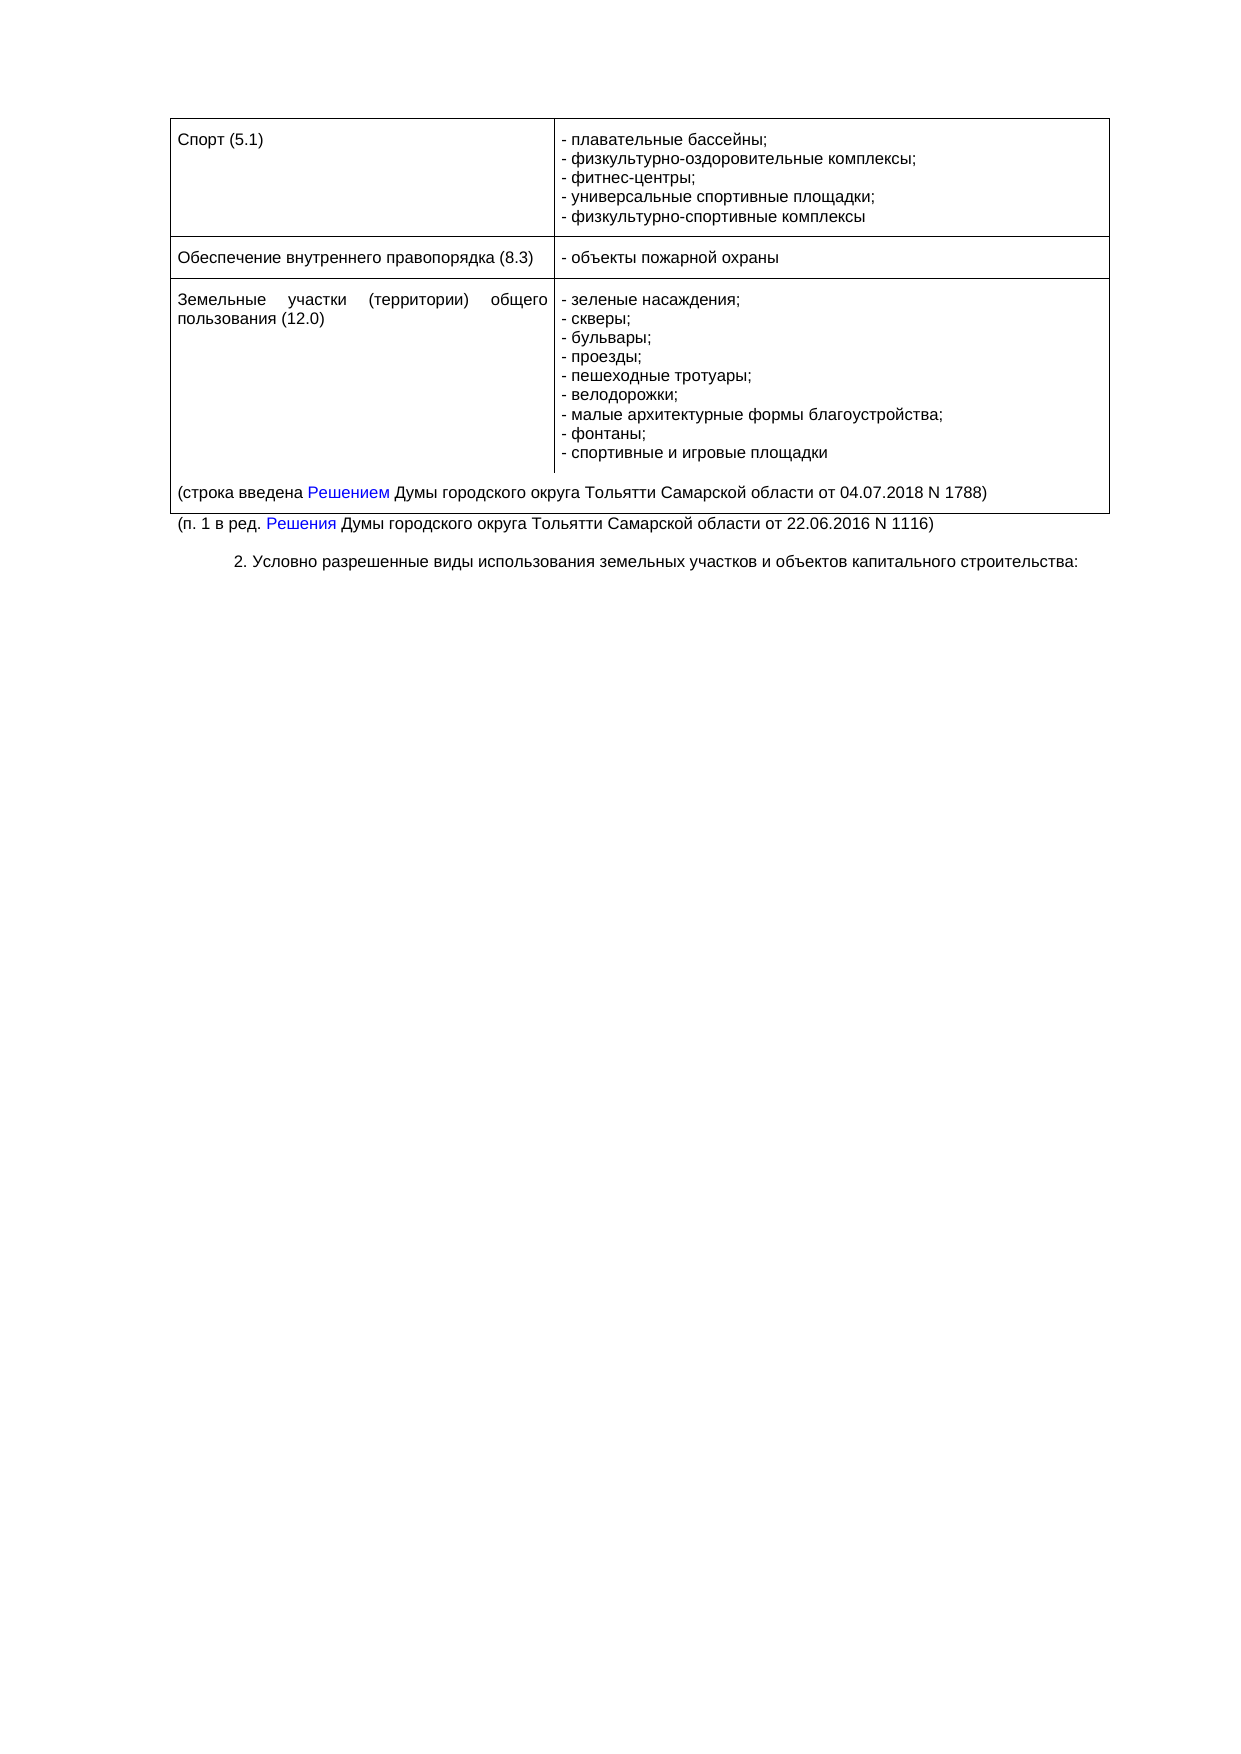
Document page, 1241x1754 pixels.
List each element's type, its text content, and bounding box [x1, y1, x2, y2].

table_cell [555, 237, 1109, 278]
table_cell Спорт (5.1) [171, 119, 554, 236]
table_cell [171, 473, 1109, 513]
text 2. Условно разрешенные виды использования земельных участков и объектов капитального строительства: [177, 552, 1152, 571]
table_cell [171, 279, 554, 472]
text (п. 1 в ред. Решения Думы городского округа Тольятти Самарской области от 22.06.2016 N 1116) [177, 514, 1152, 533]
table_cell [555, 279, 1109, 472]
table_cell Обеспечение внутреннего правопорядка (8.3) [171, 237, 554, 278]
table_cell - плавательные бассейны; - физкультурно-оздоровительные комплексы; - фитнес-центры; - универсальные спортивные площадки; - физкультурно-спортивные комплексы [555, 119, 1109, 236]
